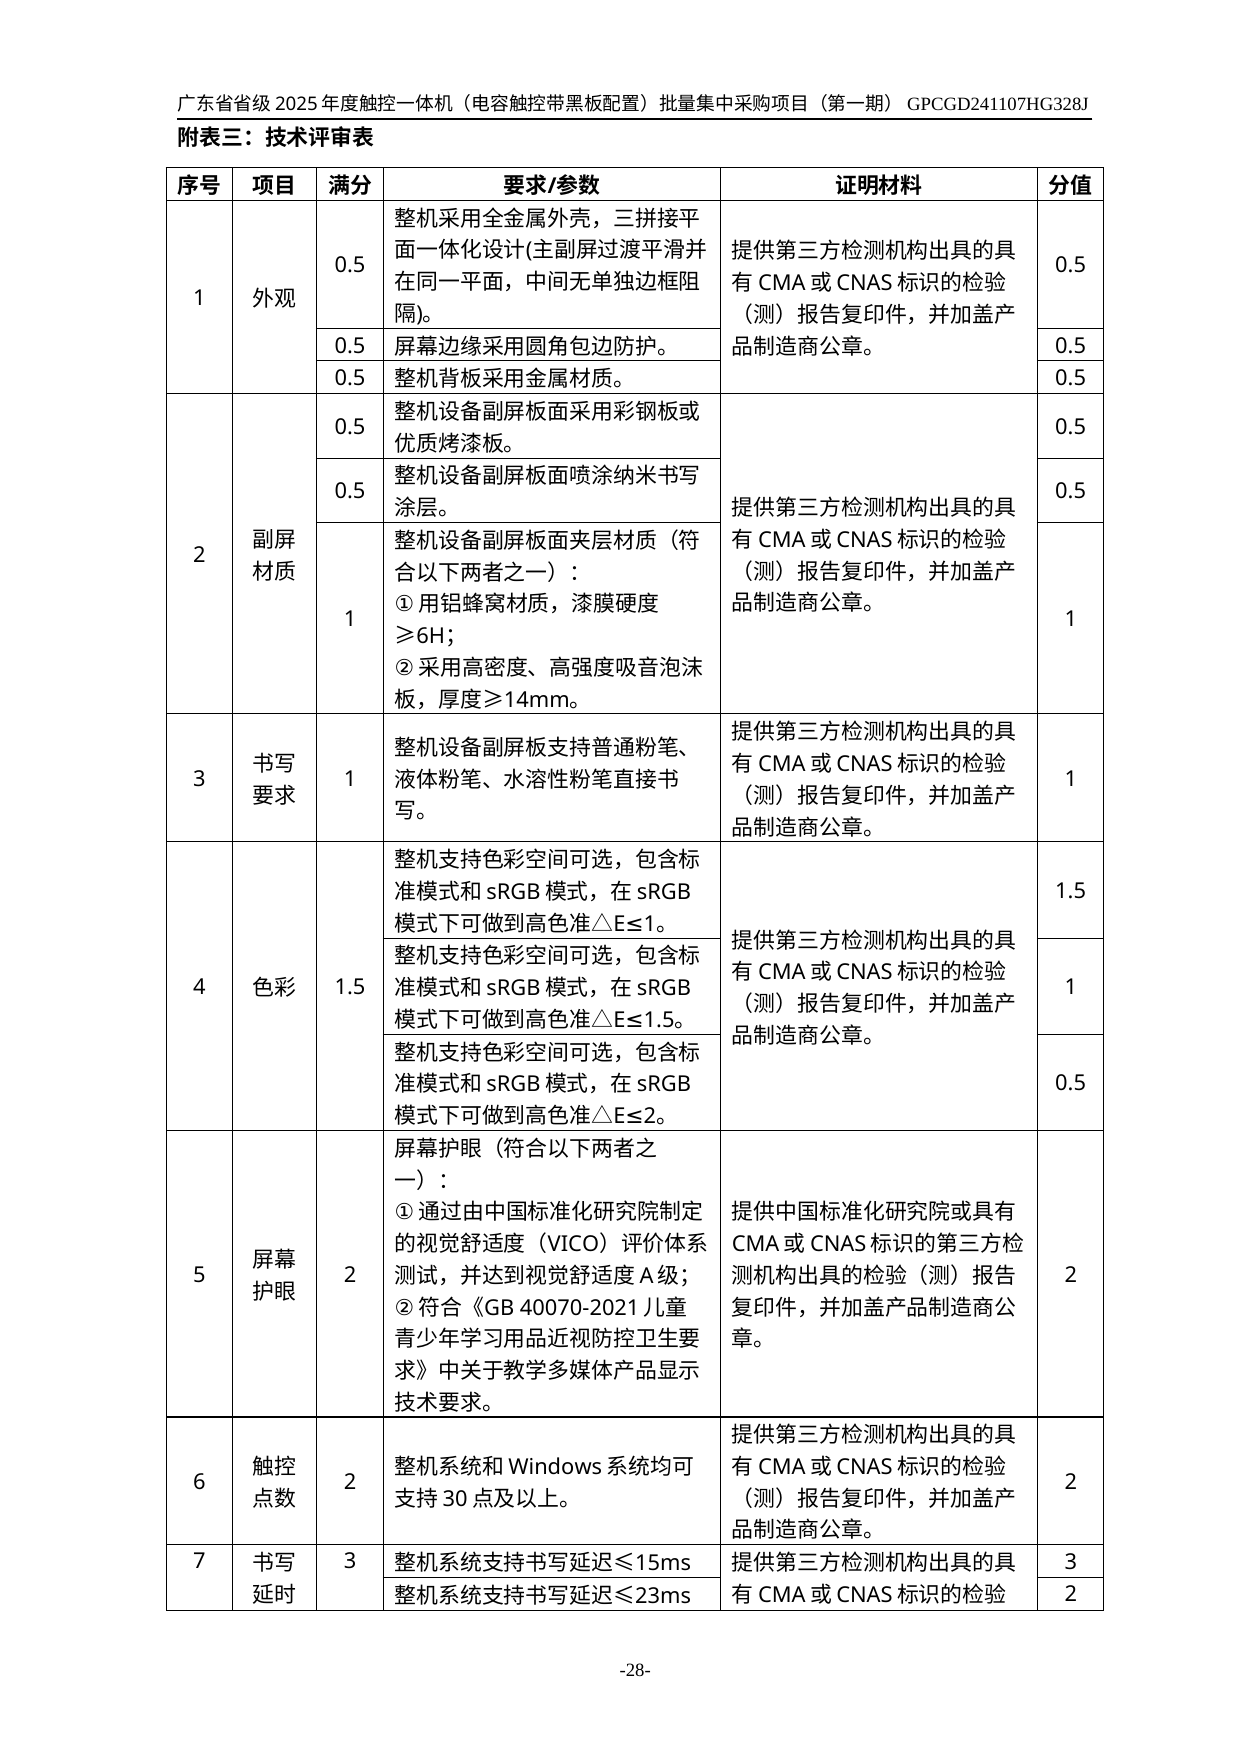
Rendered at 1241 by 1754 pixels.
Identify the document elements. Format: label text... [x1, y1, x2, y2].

table_cell 0.5 [1038, 394, 1103, 457]
table_cell 4 [167, 842, 232, 1130]
subtitle 附表三：技术评审表 [177, 120, 1092, 151]
table_cell 整机支持色彩空间可选，包含标准模式和sRGB模式，在sRGB模式下可做到高色准△E≤2。 [384, 1035, 720, 1130]
table_cell 整机背板采用金属材质。 [384, 361, 720, 393]
table_cell 2 [1038, 1418, 1103, 1544]
table_header 证明材料 [721, 168, 1037, 200]
table_cell 1 [1038, 714, 1103, 841]
table_cell 5 [167, 1131, 232, 1416]
table_cell 提供第三方检测机构出具的具有CMA或CNAS标识的检验（测）报告复印件，并加盖产品制造商公章。 [721, 1545, 1037, 1610]
table_cell 提供第三方检测机构出具的具有CMA或CNAS标识的检验（测）报告复印件，并加盖产品制造商公章。 [721, 1418, 1037, 1544]
table_cell 整机系统和Windows系统均可支持30点及以上。 [384, 1418, 720, 1544]
table_cell 2 [317, 1418, 383, 1544]
table_cell 整机采用全金属外壳，三拼接平面一体化设计(主副屏过渡平滑并在同一平面，中间无单独边框阻隔)。 [384, 201, 720, 328]
table_cell 1 [167, 201, 232, 393]
table_cell 副屏材质 [233, 394, 316, 713]
table_cell 书写延时 [233, 1545, 316, 1610]
table_cell 整机系统支持书写延迟≤15ms [384, 1545, 720, 1577]
table_cell 1 [1038, 939, 1103, 1034]
table_cell 提供第三方检测机构出具的具有CMA或CNAS标识的检验（测）报告复印件，并加盖产品制造商公章。 [721, 201, 1037, 393]
table_cell 2 [1038, 1578, 1103, 1610]
table_cell 0.5 [1038, 329, 1103, 360]
table_cell 提供第三方检测机构出具的具有CMA或CNAS标识的检验（测）报告复印件，并加盖产品制造商公章。 [721, 842, 1037, 1130]
table_cell 屏幕边缘采用圆角包边防护。 [384, 329, 720, 360]
table_cell 整机设备副屏板面夹层材质（符合以下两者之一）： ①用铝蜂窝材质，漆膜硬度≥6H； ②采用高密度、高强度吸音泡沫板，厚度≥14mm。 [384, 523, 720, 713]
table_cell 外观 [233, 201, 316, 393]
table_cell 7 [167, 1545, 232, 1610]
table_cell 1 [317, 523, 383, 713]
table_cell 3 [317, 1545, 383, 1610]
table_cell 整机支持色彩空间可选，包含标准模式和sRGB模式，在sRGB模式下可做到高色准△E≤1.5。 [384, 939, 720, 1034]
table_cell 整机设备副屏板支持普通粉笔、液体粉笔、水溶性粉笔直接书写。 [384, 714, 720, 841]
table_cell 0.5 [317, 459, 383, 522]
table_cell 0.5 [317, 361, 383, 393]
table_cell 1.5 [1038, 842, 1103, 937]
table_cell 0.5 [1038, 361, 1103, 393]
table_cell 1 [317, 714, 383, 841]
table_header 序号 [167, 168, 232, 200]
table_cell 6 [167, 1418, 232, 1544]
table_cell 提供第三方检测机构出具的具有CMA或CNAS标识的检验（测）报告复印件，并加盖产品制造商公章。 [721, 714, 1037, 841]
table_header 满分 [317, 168, 383, 200]
table_cell 0.5 [317, 201, 383, 328]
table_cell 0.5 [1038, 459, 1103, 522]
table_cell 0.5 [317, 394, 383, 457]
table_cell 整机设备副屏板面采用彩钢板或优质烤漆板。 [384, 394, 720, 457]
table_cell 屏幕护眼 [233, 1131, 316, 1416]
table_header 要求/参数 [384, 168, 720, 200]
table_cell 整机支持色彩空间可选，包含标准模式和sRGB模式，在sRGB模式下可做到高色准△E≤1。 [384, 842, 720, 937]
table_cell 1 [1038, 523, 1103, 713]
table_cell 书写要求 [233, 714, 316, 841]
table_header 分值 [1038, 168, 1103, 200]
table_cell 提供第三方检测机构出具的具有CMA或CNAS标识的检验（测）报告复印件，并加盖产品制造商公章。 [721, 394, 1037, 713]
table_cell 整机设备副屏板面喷涂纳米书写涂层。 [384, 459, 720, 522]
table_cell 触控点数 [233, 1418, 316, 1544]
table_cell 3 [1038, 1545, 1103, 1577]
table_cell 0.5 [317, 329, 383, 360]
table_cell 1.5 [317, 842, 383, 1130]
table_cell 整机系统支持书写延迟≤23ms [384, 1578, 720, 1610]
table_cell 色彩 [233, 842, 316, 1130]
table_cell 0.5 [1038, 1035, 1103, 1130]
table_cell 提供中国标准化研究院或具有CMA或CNAS标识的第三方检测机构出具的检验（测）报告复印件，并加盖产品制造商公章。 [721, 1131, 1037, 1416]
table_header 项目 [233, 168, 316, 200]
table_cell 3 [167, 714, 232, 841]
table_cell 屏幕护眼（符合以下两者之一）： ①通过由中国标准化研究院制定的视觉舒适度（VICO）评价体系测试，并达到视觉舒适度A级； ②符合《GB 40070-2021儿童青少年学习用品近视防控卫生要求》中关于教学多媒体产品显示技术要求。 [384, 1131, 720, 1416]
table_cell 2 [317, 1131, 383, 1416]
table_cell 0.5 [1038, 201, 1103, 328]
table_cell 2 [1038, 1131, 1103, 1416]
table_cell 2 [167, 394, 232, 713]
